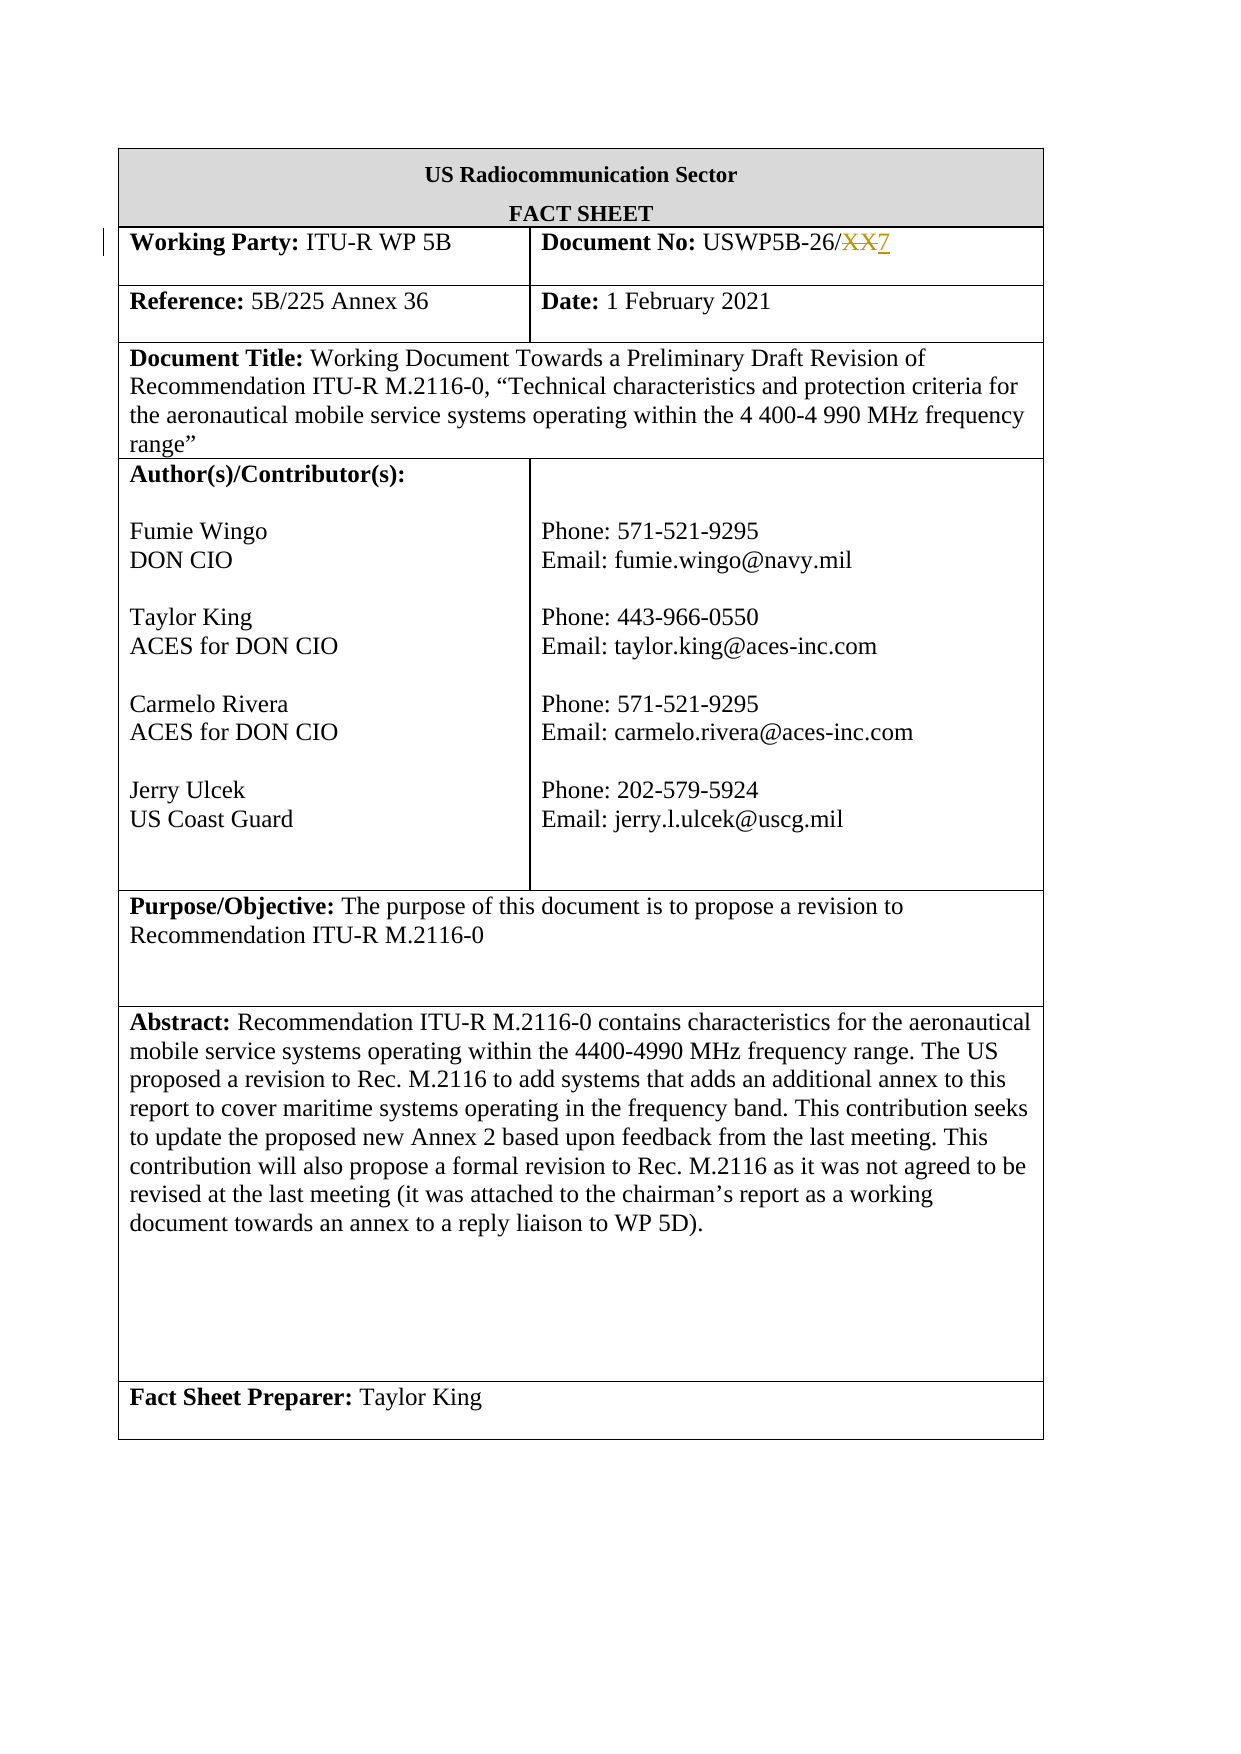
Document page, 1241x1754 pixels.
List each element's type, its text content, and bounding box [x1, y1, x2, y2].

table_cell Reference: 5B/225 Annex 36 [119, 286, 529, 342]
table_cell Fact Sheet Preparer: Taylor King [119, 1382, 1043, 1439]
table_cell Date: 1 February 2021 [531, 286, 1043, 342]
table_header US Radiocommunication Sector FACT SHEET [119, 149, 1043, 226]
table_cell Author(s)/Contributor(s): Fumie Wingo DON CIO Taylor King ACES for DON CIO Carmelo Rivera ACES for DON CIO Jerry Ulcek US Coast Guard [119, 459, 529, 890]
table_cell Document Title: Working Document Towards a Preliminary Draft Revision of Recommendation ITU-R M.2116-0, “Technical characteristics and protection criteria for the aeronautical mobile service systems operating within the 4 400-4 990 MHz frequency range” [119, 343, 1043, 458]
table_cell Working Party: ITU-R WP 5B [119, 228, 529, 285]
table_cell Document No: USWP5B-26/ [531, 228, 1043, 285]
table_cell Purpose/Objective: The purpose of this document is to propose a revision to Recommendation ITU-R M.2116-0 [119, 891, 1043, 1006]
table_cell Abstract: Recommendation ITU-R M.2116-0 contains characteristics for the aeronautical mobile service systems operating within the 4400-4990 MHz frequency range. The US proposed a revision to Rec. M.2116 to add systems that adds an additional annex to this report to cover maritime systems operating in the frequency band. This contribution seeks to update the proposed new Annex 2 based upon feedback from the last meeting. This contribution will also propose a formal revision to Rec. M.2116 as it was not agreed to be revised at the last meeting (it was attached to the chairman’s report as a working document towards an annex to a reply liaison to WP 5D). [119, 1007, 1043, 1381]
table_cell Phone: 571-521-9295 Email: fumie.wingo@navy.mil Phone: 443-966-0550 Email: taylor.king@aces-inc.com Phone: 571-521-9295 Email: carmelo.rivera@aces-inc.com Phone: 202-579-5924 Email: jerry.l.ulcek@uscg.mil [531, 459, 1043, 890]
